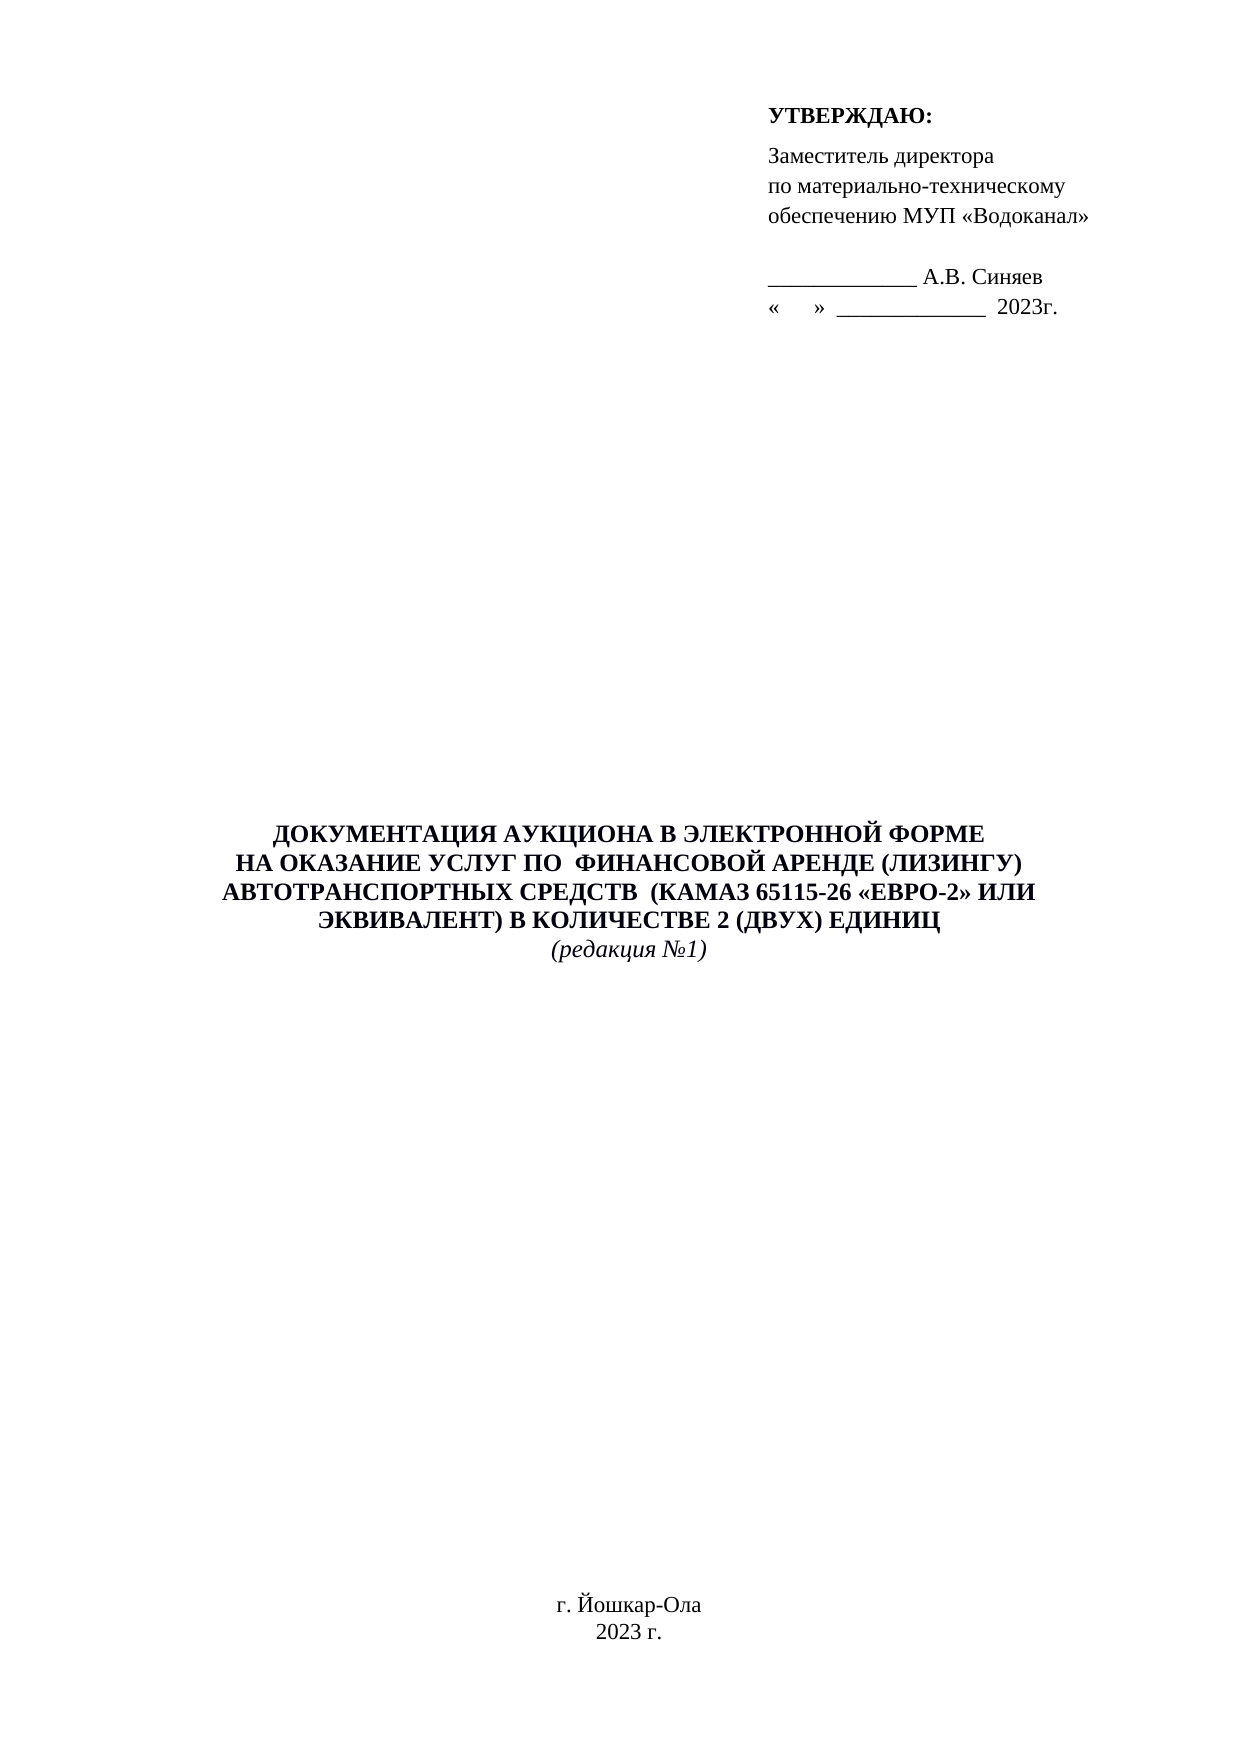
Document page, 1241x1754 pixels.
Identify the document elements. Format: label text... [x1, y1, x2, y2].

text УТВЕРЖДАЮ: [768, 103, 1110, 129]
text « » _____________ 2023г. [590, 293, 1110, 319]
text по материально-техническому [590, 172, 1110, 199]
text г. Йошкар-Ола [148, 1591, 1110, 1618]
text _____________ А.В. Синяев [590, 263, 1110, 289]
text Заместитель директора [590, 142, 1110, 168]
text 2023 г. [148, 1618, 1110, 1644]
text ДОКУМЕНТАЦИЯ АУКЦИОНА В ЭЛЕКТРОННОЙ ФОРМЕ [148, 819, 1110, 848]
text НА ОКАЗАНИЕ УСЛУГ ПО ФИНАНСОВОЙ АРЕНДЕ (ЛИЗИНГУ) АВТОТРАНСПОРТНЫХ СРЕДСТВ (КАМАЗ 65115-26 «ЕВРО-2» ИЛИ ЭКВИВАЛЕНТ) В КОЛИЧЕСТВЕ 2 (ДВУХ) ЕДИНИЦ [148, 848, 1110, 934]
text (редакция №1) [148, 934, 1110, 963]
text обеспечению МУП «Водоканал» [590, 202, 1110, 229]
